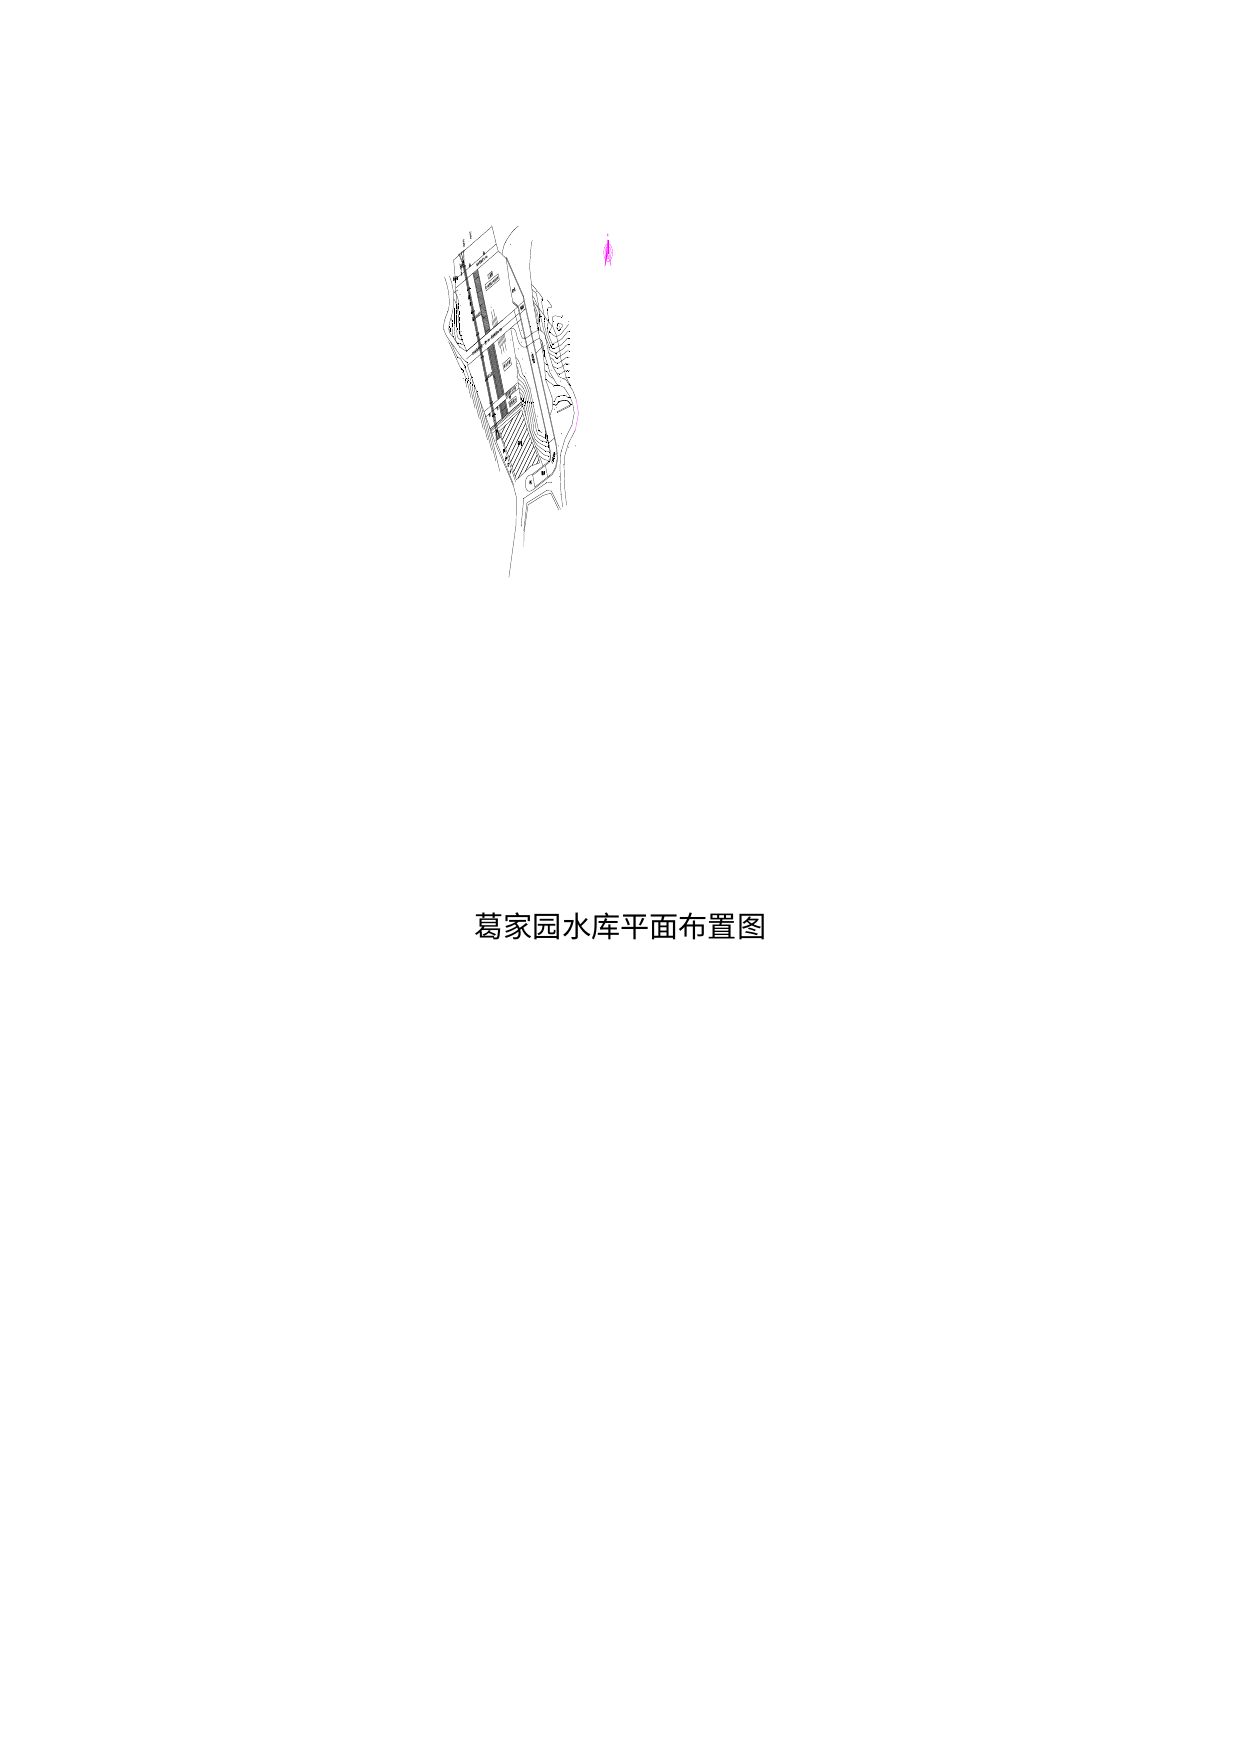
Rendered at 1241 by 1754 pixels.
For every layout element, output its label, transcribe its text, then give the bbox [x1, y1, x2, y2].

text 葛家园水库平面布置图 [187, 892, 1053, 957]
